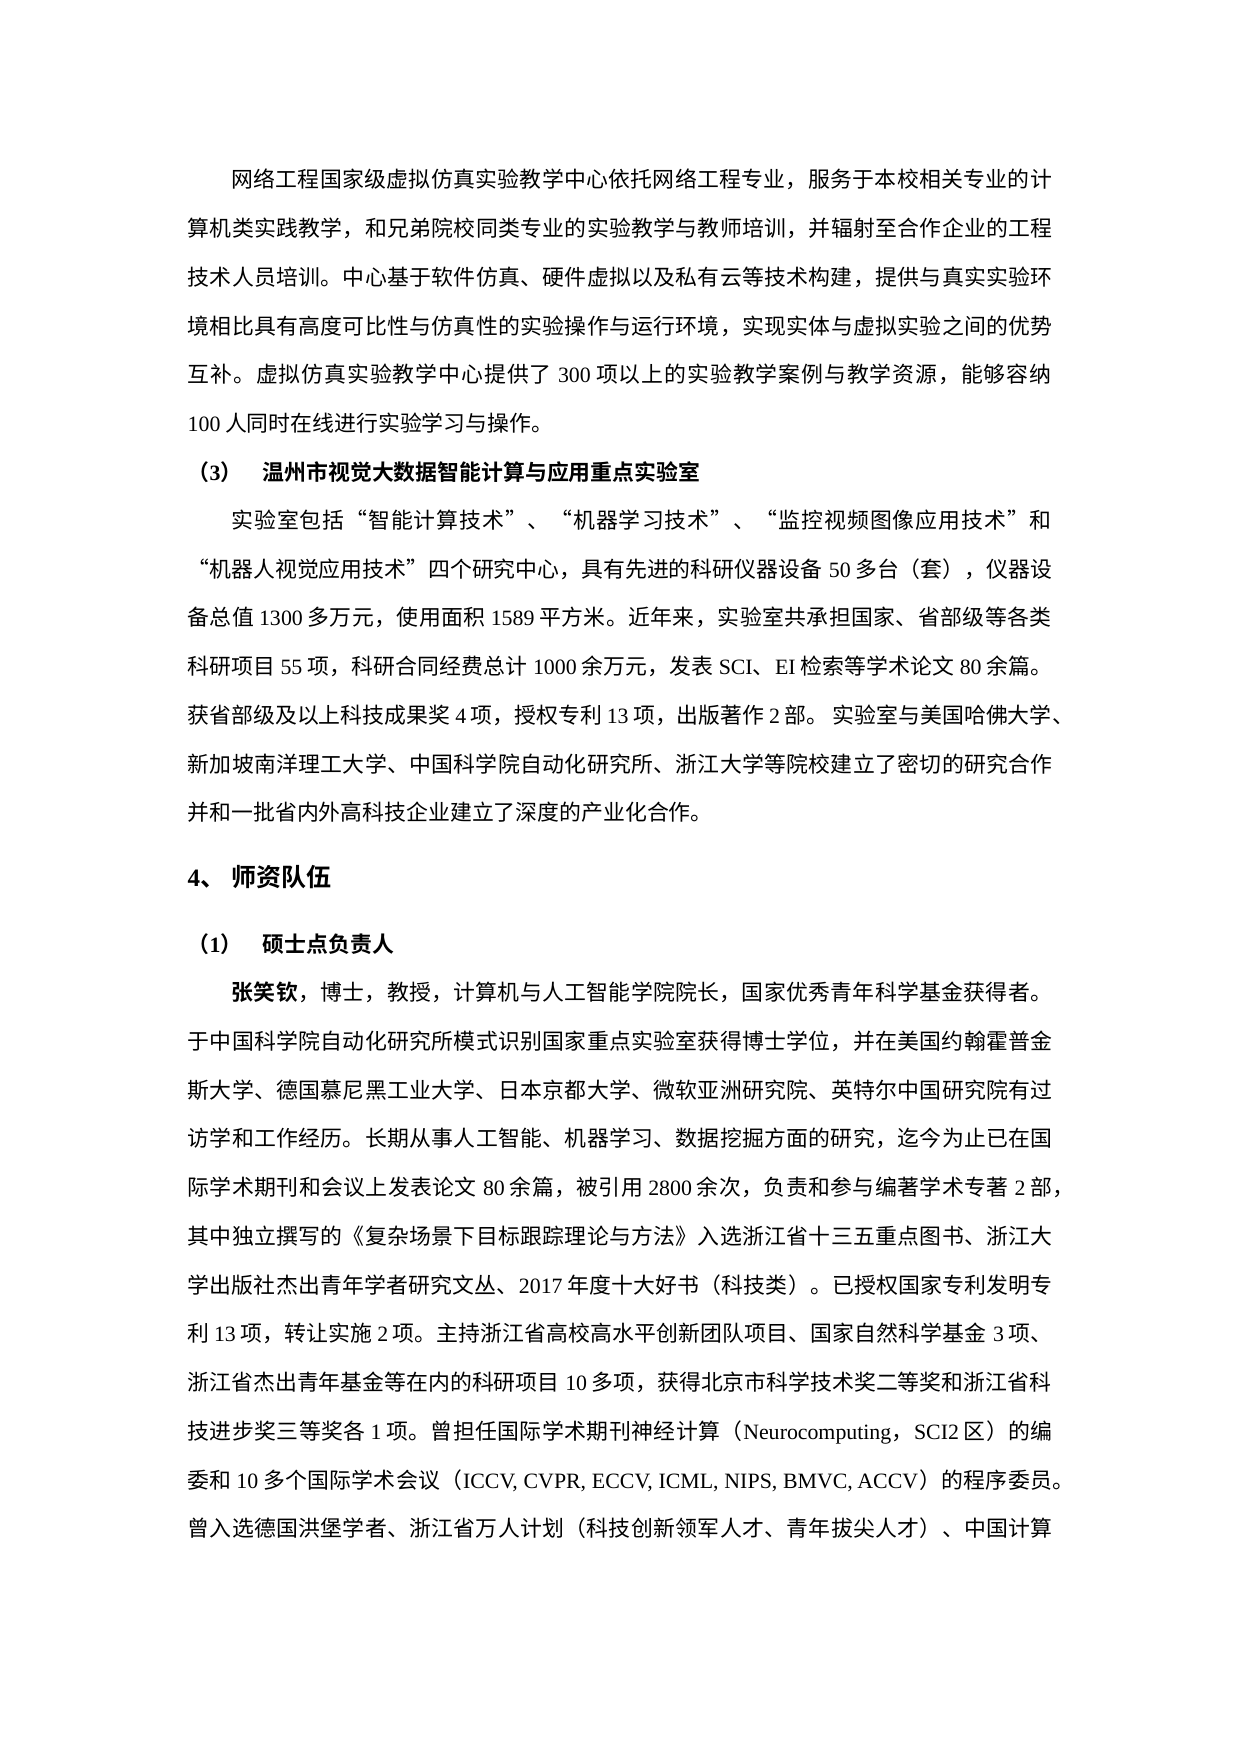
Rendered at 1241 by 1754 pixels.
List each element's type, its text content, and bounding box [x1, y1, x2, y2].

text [187, 975, 1053, 1543]
text 网络工程国家级虚拟仿真实验教学中心依托网络工程专业，服务于本校相关专业的计算机类实践教学，和兄弟院校同类专业的实验教学与教师培训，并辐射至合作企业的工程技术人员培训。中心基于软件仿真、硬件虚拟以及私有云等技术构建，提供与真实实验环境相比具有高度可比性与仿真性的实验操作与运行环境，实现实体与虚拟实验之间的优势互补。虚拟仿真实验教学中心提供了300项以上的实验教学案例与教学资源，能够容纳100人同时在线进行实验学习与操作。 [187, 162, 1053, 438]
list 硕士点负责人 [187, 926, 1053, 959]
list 温州市视觉大数据智能计算与应用重点实验室 [187, 454, 1053, 487]
list 师资队伍 [187, 843, 1053, 908]
text 实验室包括“智能计算技术”、“机器学习技术”、“监控视频图像应用技术”和“机器人视觉应用技术”四个研究中心，具有先进的科研仪器设备50多台（套），仪器设备总值1300多万元，使用面积1589平方米。近年来，实验室共承担国家、省部级等各类科研项目55项，科研合同经费总计1000余万元，发表SCI、EI检索等学术论文80余篇。获省部级及以上科技成果奖4项，授权专利13项，出版著作2部。 实验室与美国哈佛大学、新加坡南洋理工大学、中国科学院自动化研究所、浙江大学等院校建立了密切的研究合作，并和一批省内外高科技企业建立了深度的产业化合作。 [187, 502, 1053, 827]
